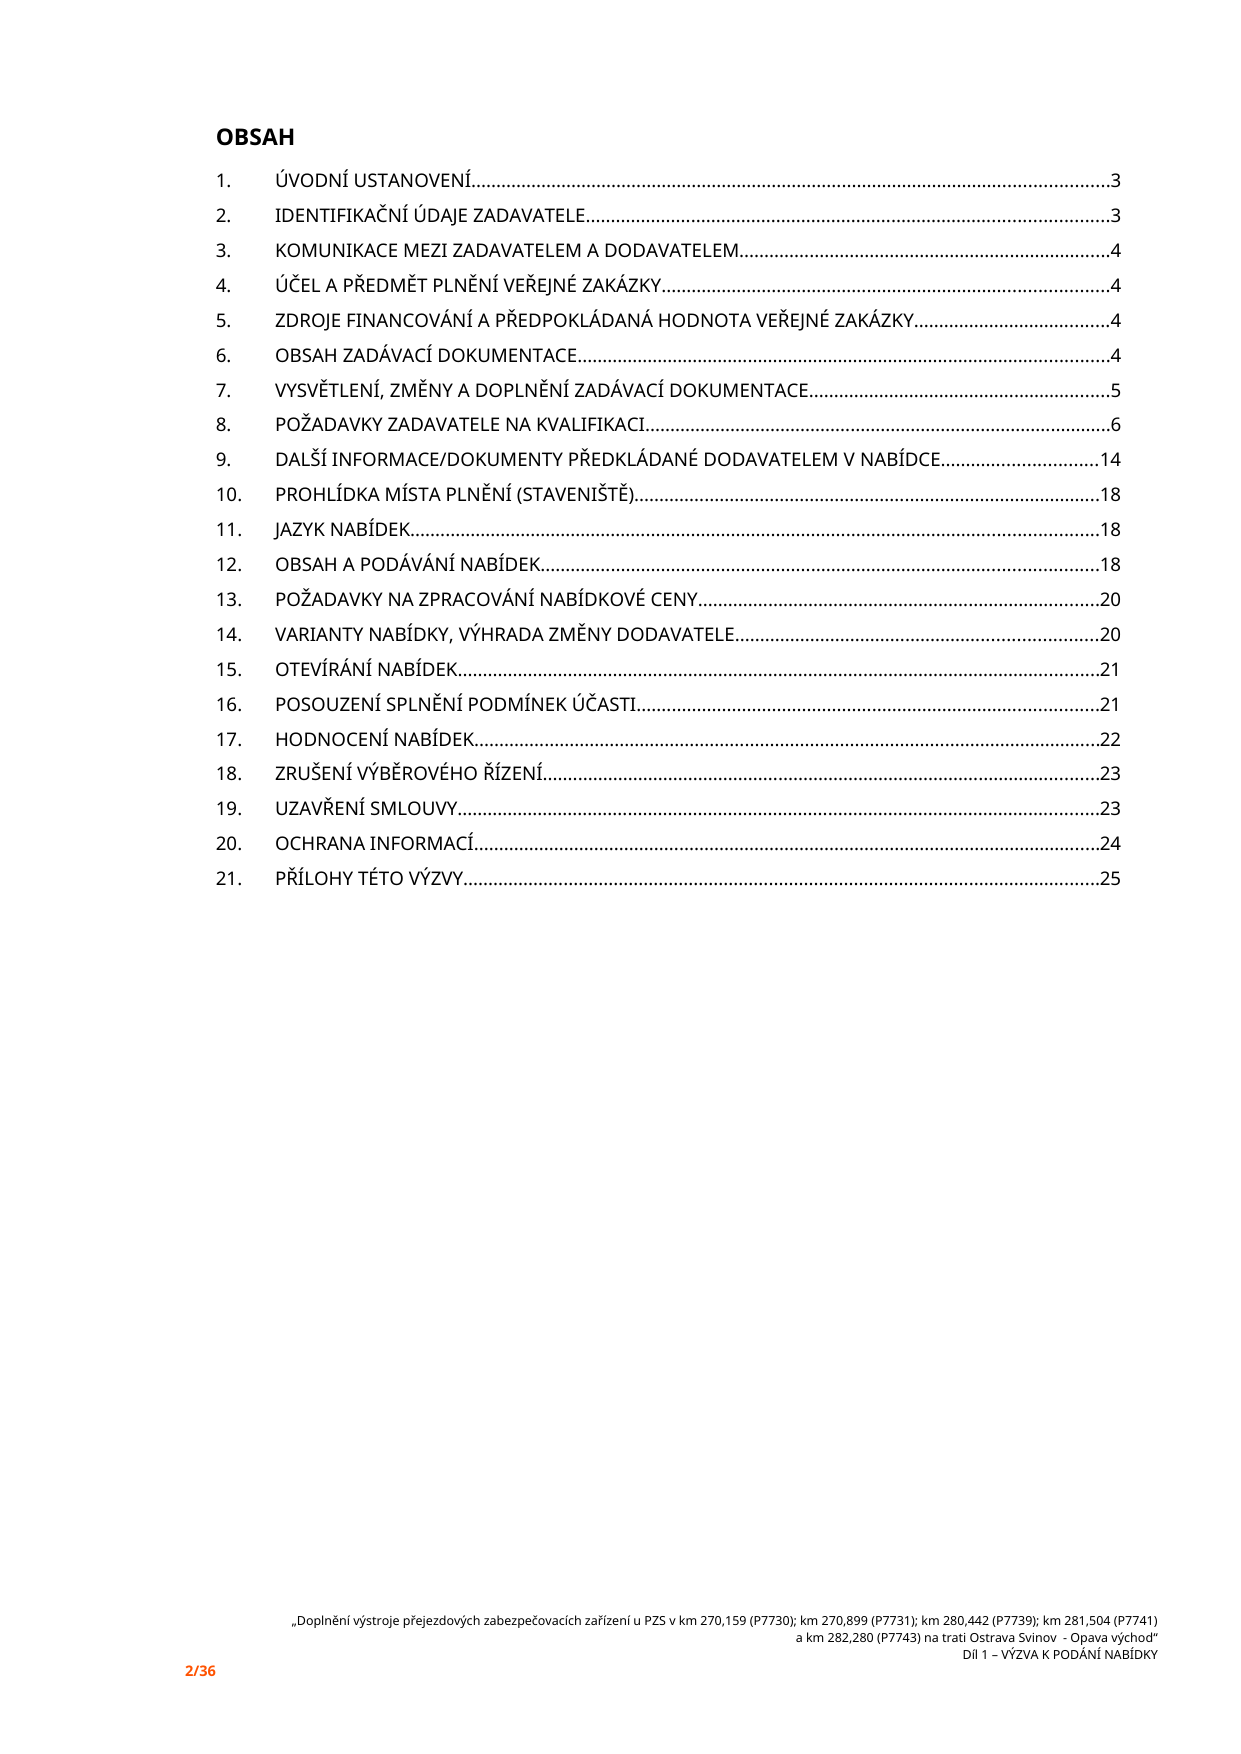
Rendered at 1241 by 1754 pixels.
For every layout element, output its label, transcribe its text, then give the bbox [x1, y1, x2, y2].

text 5. ZDROJE FINANCOVÁNÍ A PŘEDPOKLÁDANÁ HODNOTA VEŘEJNÉ ZAKÁZKY 4 [216, 307, 1122, 333]
text 9. DALŠÍ INFORMACE/DOKUMENTY PŘEDKLÁDANÉ DODAVATELEM V NABÍDCE 14 [216, 447, 1122, 472]
text 10. PROHLÍDKA MÍSTA PLNĚNÍ (STAVENIŠTĚ) 18 [216, 482, 1122, 507]
text 6. OBSAH ZADÁVACÍ DOKUMENTACE 4 [216, 342, 1122, 367]
text 19. UZAVŘENÍ SMLOUVY 23 [216, 796, 1122, 821]
text 8. POŽADAVKY ZADAVATELE NA KVALIFIKACI 6 [216, 412, 1122, 437]
text 16. POSOUZENÍ SPLNĚNÍ PODMÍNEK ÚČASTI 21 [216, 691, 1122, 716]
text 17. HODNOCENÍ NABÍDEK 22 [216, 726, 1122, 751]
text 4. ÚČEL A PŘEDMĚT PLNĚNÍ VEŘEJNÉ ZAKÁZKY 4 [216, 272, 1122, 298]
text 12. OBSAH A PODÁVÁNÍ NABÍDEK 18 [216, 551, 1122, 577]
text 3. KOMUNIKACE MEZI ZADAVATELEM a DODAVATELEM 4 [216, 237, 1122, 263]
text 7. VYSVĚTLENÍ, ZMĚNY A DOPLNĚNÍ ZADÁVACÍ DOKUMENTACE 5 [216, 377, 1122, 402]
text 15. OTEVÍRÁNÍ NABÍDEK 21 [216, 656, 1122, 682]
text 14. VARIANTY NABÍDKY, VÝHRADA ZMĚNY DODAVATELE 20 [216, 621, 1122, 647]
text 1. ÚVODNÍ USTANOVENÍ 3 [216, 167, 1122, 193]
text 18. ZRUŠENÍ VÝBĚROVÉHO ŘÍZENÍ 23 [216, 761, 1122, 786]
text 2. IDENTIFIKAČNÍ ÚDAJE ZADAVATELE 3 [216, 202, 1122, 228]
text 20. OCHRANA INFORMACÍ 24 [216, 831, 1122, 856]
text 11. JAZYK NABÍDEK 18 [216, 516, 1122, 542]
text Obsah [216, 121, 1122, 152]
text 13. POŽADAVKY NA ZPRACOVÁNÍ NABÍDKOVÉ CENY 20 [216, 586, 1122, 612]
text 21. PŘÍLOHY TÉTO VÝZVY 25 [216, 865, 1122, 891]
